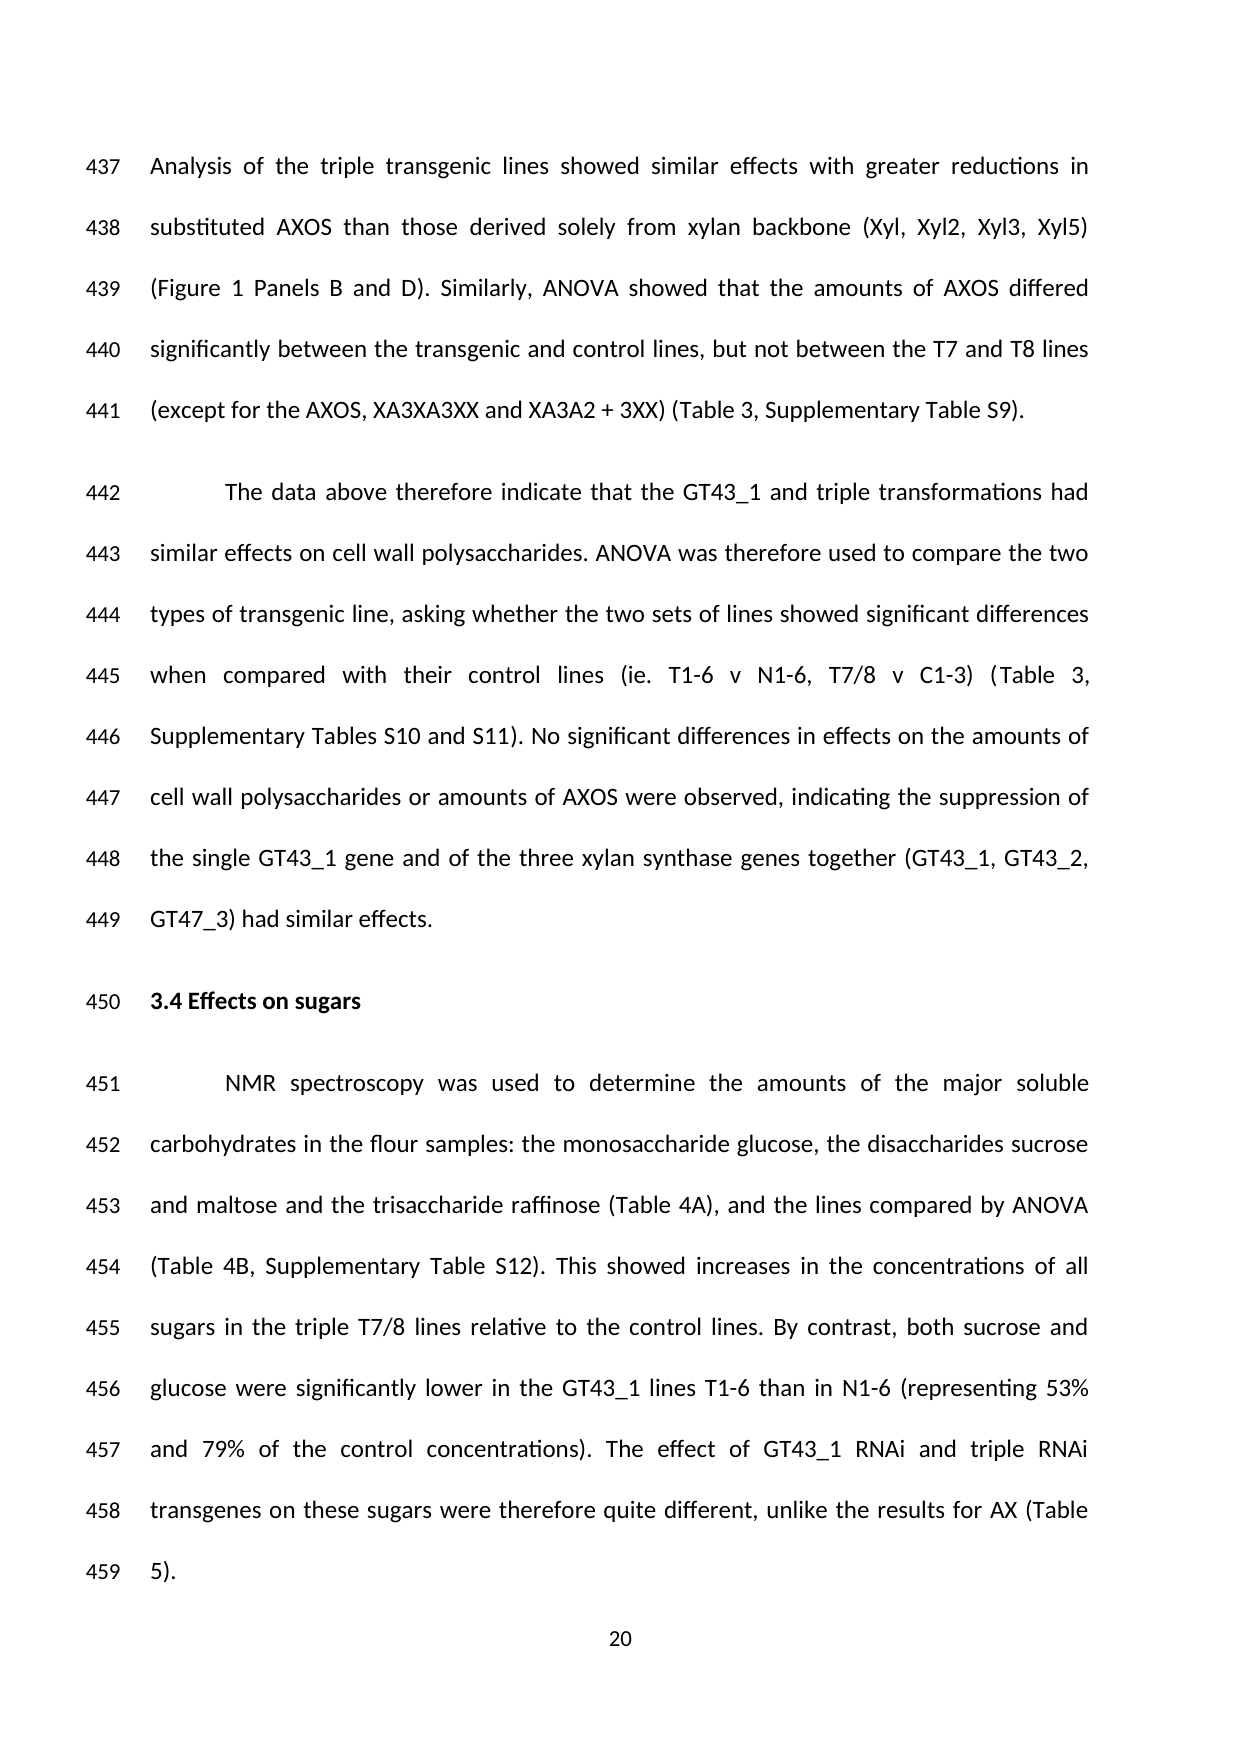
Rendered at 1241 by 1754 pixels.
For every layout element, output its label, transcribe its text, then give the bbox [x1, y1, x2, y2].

text 3.4 Effects on sugars [150, 985, 1090, 1016]
text NMR spectroscopy was used to determine the amounts of the major soluble carbohydrates in the flour samples: the monosaccharide glucose, the disaccharides sucrose and maltose and the trisaccharide raffinose (Table 4A), and the lines compared by ANOVA (Table 4B, Supplementary Table S12). This showed increases in the concentrations of all sugars in the triple T7/8 lines relative to the control lines. By contrast, both sucrose and glucose were significantly lower in the GT43_1 lines T1-6 than in N1-6 (representing 53% and 79% of the control concentrations). The effect of GT43_1 RNAi and triple RNAi transgenes on these sugars were therefore quite different, unlike the results for AX (Table 5). [150, 1067, 1090, 1586]
text Analysis of the triple transgenic lines showed similar effects with greater reductions in substituted AXOS than those derived solely from xylan backbone (Xyl, Xyl2, Xyl3, Xyl5) (Figure 1 Panels B and D). Similarly, ANOVA showed that the amounts of AXOS differed significantly between the transgenic and control lines, but not between the T7 and T8 lines (except for the AXOS, XA3XA3XX and XA3A2 + 3XX) (Table 3, Supplementary Table S9). [150, 150, 1090, 425]
text The data above therefore indicate that the GT43_1 and triple transformations had similar effects on cell wall polysaccharides. ANOVA was therefore used to compare the two types of transgenic line, asking whether the two sets of lines showed significant differences when compared with their control lines (ie. T1-6 v N1-6, T7/8 v C1-3) (Table 3, Supplementary Tables S10 and S11). No significant differences in effects on the amounts of cell wall polysaccharides or amounts of AXOS were observed, indicating the suppression of the single GT43_1 gene and of the three xylan synthase genes together (GT43_1, GT43_2, GT47_3) had similar effects. [150, 476, 1090, 934]
